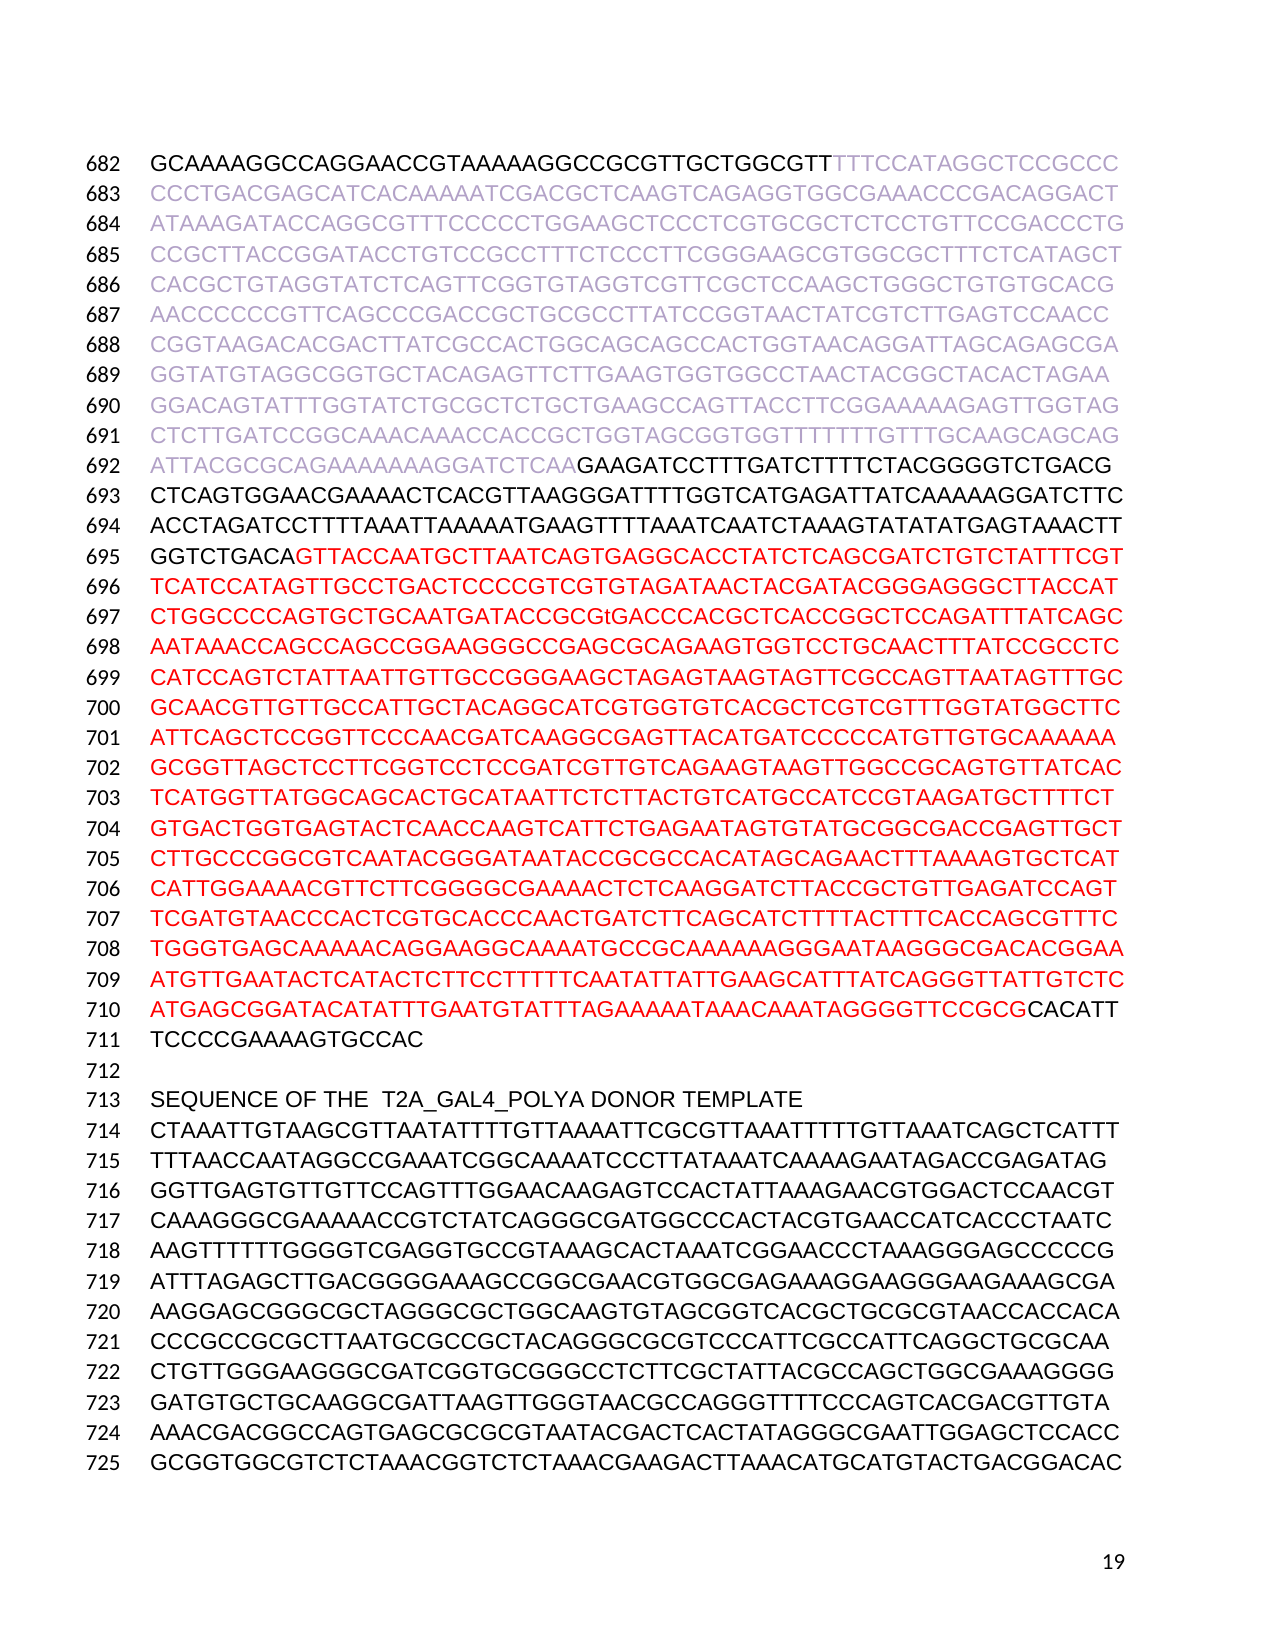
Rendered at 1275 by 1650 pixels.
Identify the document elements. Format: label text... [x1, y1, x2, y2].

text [150, 150, 1125, 1052]
text Sequence of the T2A_Gal4_polyA donor template [150, 1086, 1125, 1113]
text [150, 1117, 1125, 1475]
